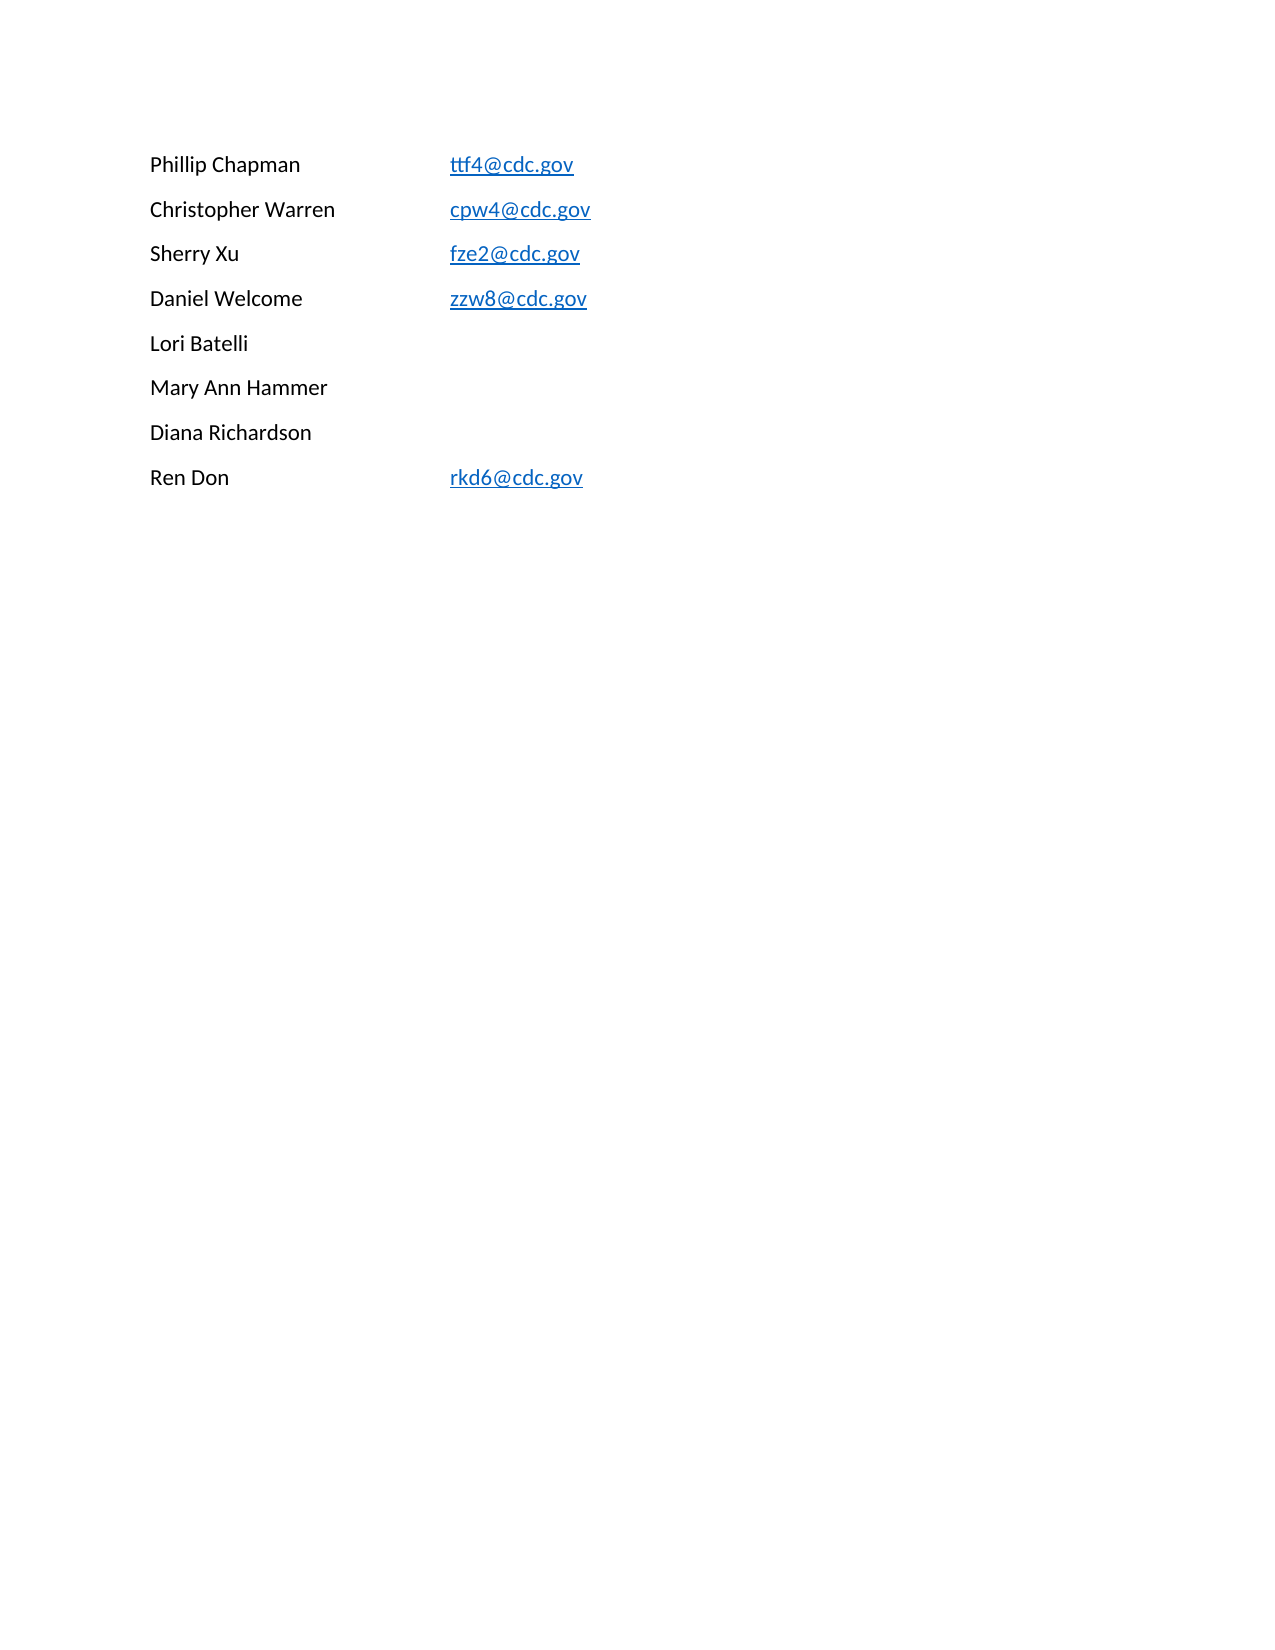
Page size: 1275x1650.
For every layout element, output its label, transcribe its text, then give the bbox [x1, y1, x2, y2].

text Ren Don rkd6@cdc.gov [150, 463, 1125, 491]
text Sherry Xu fze2@cdc.gov [150, 239, 1125, 267]
text Daniel Welcome zzw8@cdc.gov [150, 284, 1125, 312]
text Diana Richardson [150, 418, 1125, 446]
text Mary Ann Hammer [150, 373, 1125, 401]
text Lori Batelli [150, 329, 1125, 357]
text Christopher Warren cpw4@cdc.gov [150, 195, 1125, 223]
text Phillip Chapman ttf4@cdc.gov [150, 150, 1125, 178]
